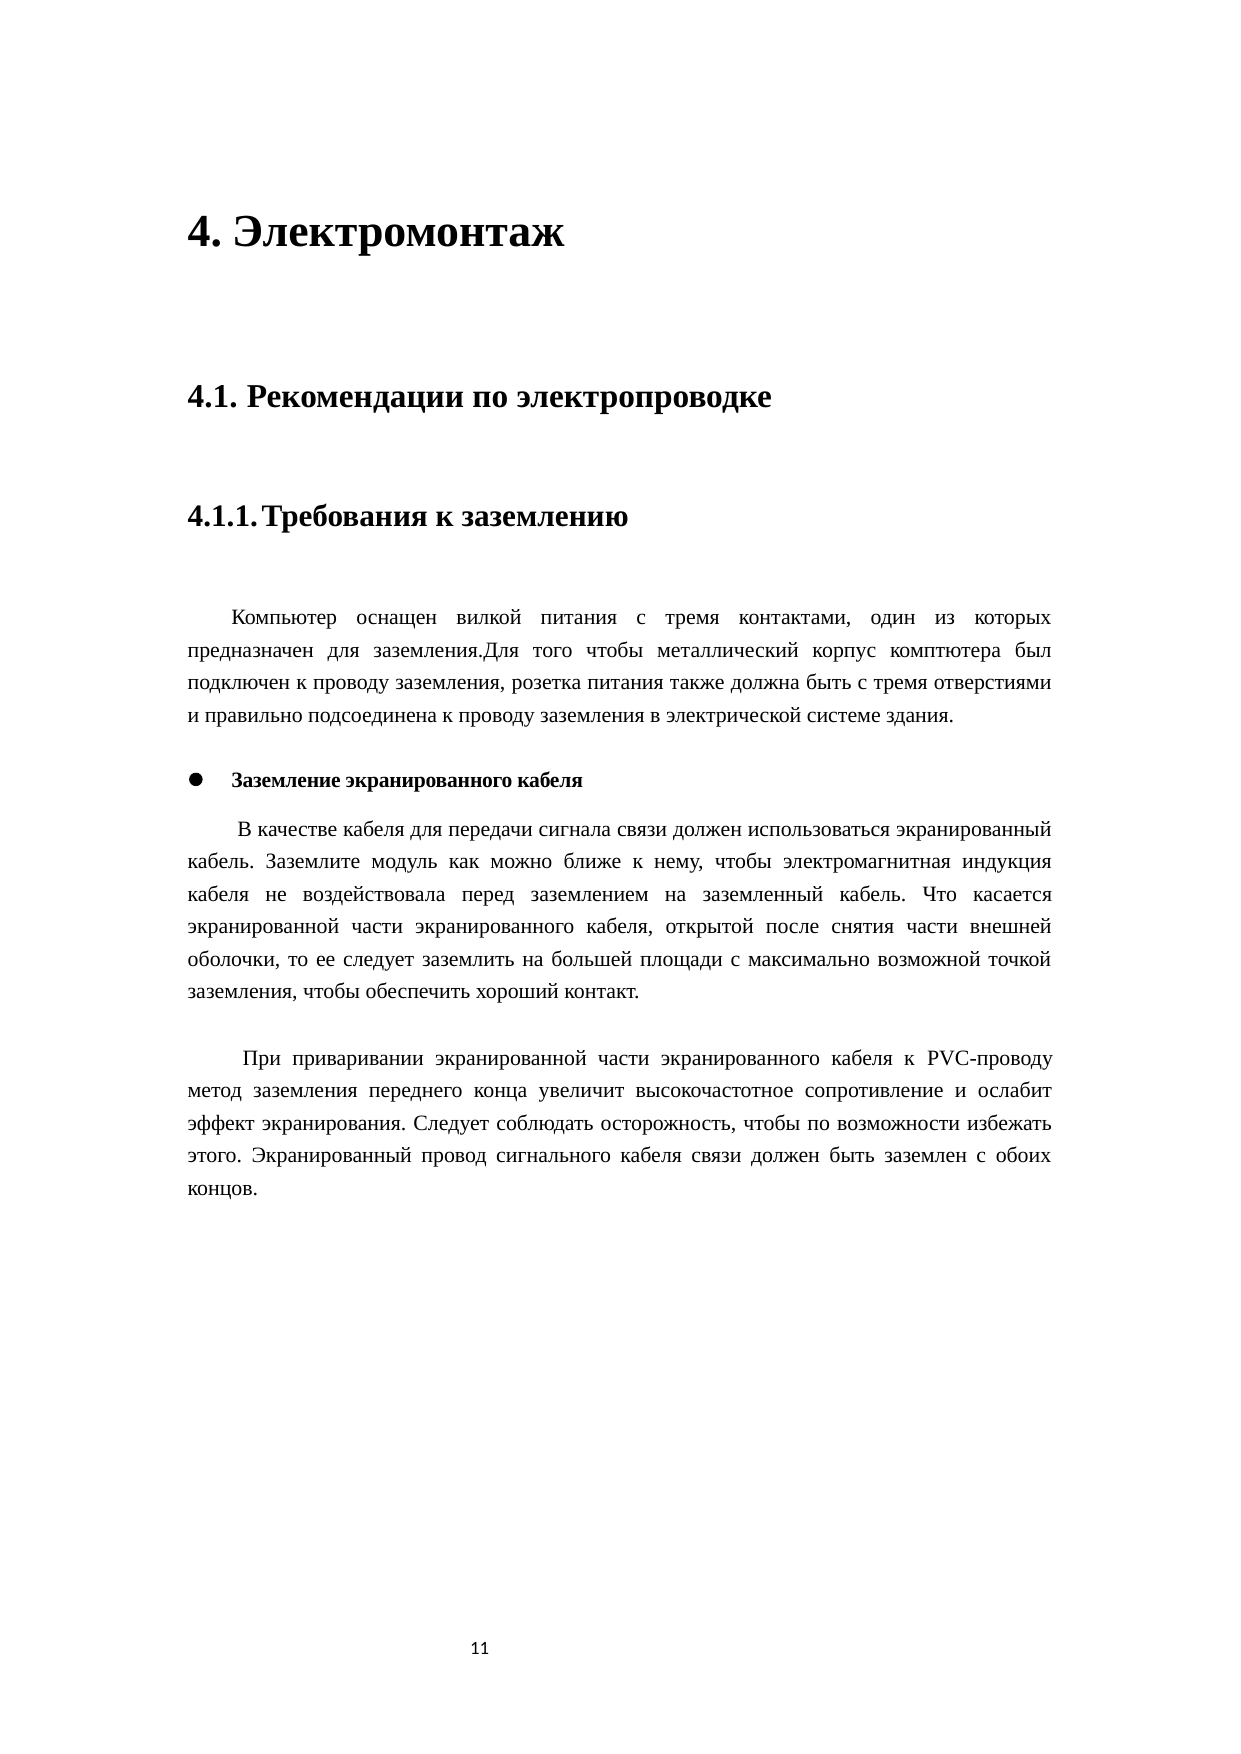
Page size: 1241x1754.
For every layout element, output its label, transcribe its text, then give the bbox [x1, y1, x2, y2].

text В качестве кабеля для передачи сигнала связи должен использоваться экранированный кабель. Заземлите модуль как можно ближе к нему, чтобы электромагнитная индукция кабеля не воздействовала перед заземлением на заземленный кабель. Что касается экранированной части экранированного кабеля, открытой после снятия части внешней оболочки, то ее следует заземлить на большей площади с максимально возможной точкой заземления, чтобы обеспечить хороший контакт. [187, 819, 1053, 1014]
subtitle Рекомендации по электропроводке [187, 371, 1053, 436]
text При приваривании экранированной части экранированного кабеля к PVC-проводу метод заземления переднего конца увеличит высокочастотное сопротивление и ослабит эффект экранирования. Следует соблюдать осторожность, чтобы по возможности избежать этого. Экранированный провод сигнального кабеля связи должен быть заземлен с обоих концов. [187, 1049, 1053, 1211]
text Компьютер оснащен вилкой питания с тремя контактами, один из которых предназначен для заземления.Для того чтобы металлический корпус комптютера был подключен к проводу заземления, розетка питания также должна быть с тремя отверстиями и правильно подсоединена к проводу заземления в электрической системе здания. [187, 608, 1053, 738]
list Заземление экранированного кабеля [187, 771, 1053, 803]
subtitle Электромонтаж [187, 197, 1053, 262]
subtitle Требования к заземлению [187, 490, 1053, 555]
